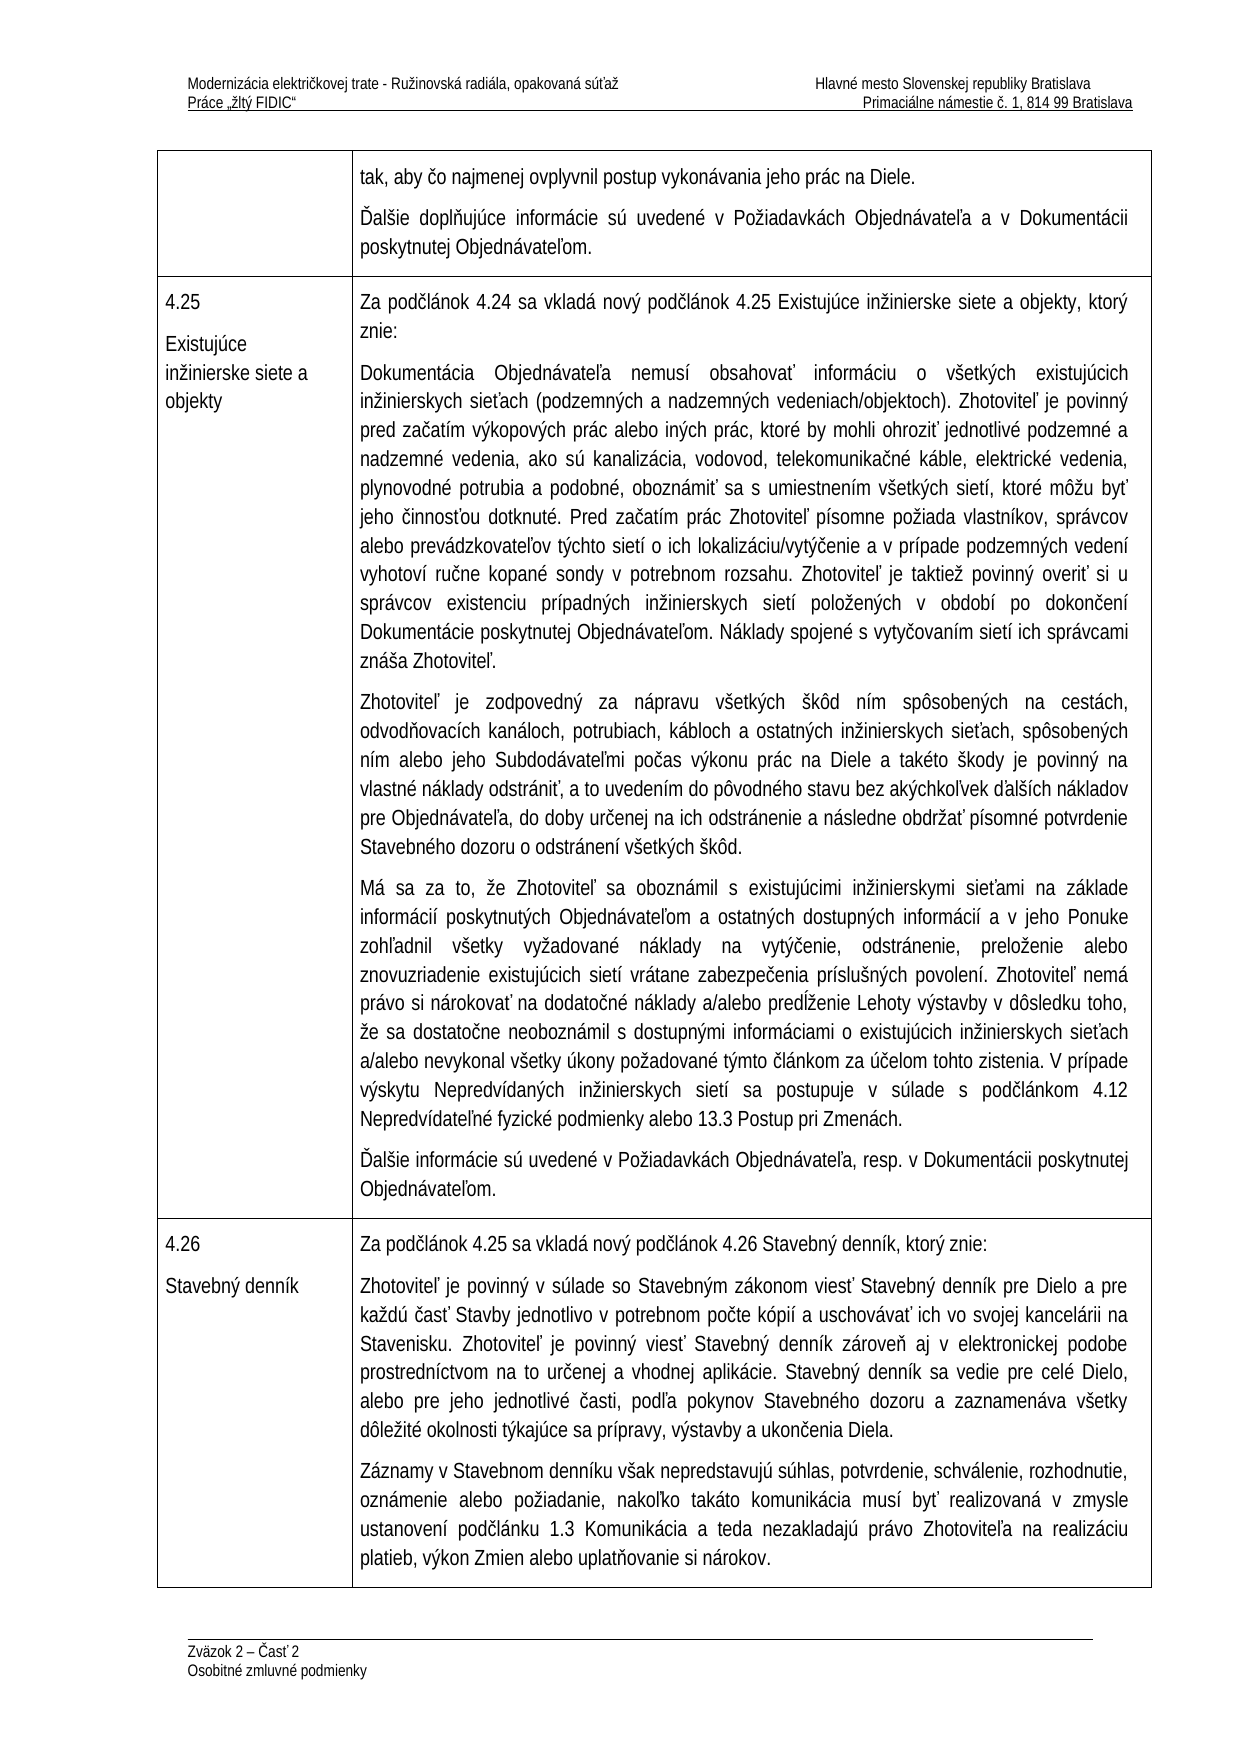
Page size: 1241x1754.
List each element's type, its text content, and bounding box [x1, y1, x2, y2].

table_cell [353, 151, 1151, 276]
table_cell 4.25 Existujúce inžinierske siete a objekty [158, 277, 352, 1218]
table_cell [158, 1219, 352, 1587]
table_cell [158, 151, 352, 276]
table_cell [353, 1219, 1151, 1587]
table_cell Za podčlánok 4.24 sa vkladá nový podčlánok 4.25 Existujúce inžinierske siete a objekty, ktorý znie: Dokumentácia Objednávateľa nemusí obsahovať informáciu o všetkých existujúcich inžinierskych sieťach (podzemných a nadzemných vedeniach/objektoch). Zhotoviteľ je povinný pred začatím výkopových prác alebo iných prác, ktoré by mohli ohroziť jednotlivé podzemné a nadzemné vedenia, ako sú kanalizácia, vodovod, telekomunikačné káble, elektrické vedenia, plynovodné potrubia a podobné, oboznámiť sa s umiestnením všetkých sietí, ktoré môžu byť jeho činnosťou dotknuté. Pred začatím prác Zhotoviteľ písomne požiada vlastníkov, správcov alebo prevádzkovateľov týchto sietí o ich lokalizáciu/vytýčenie a v prípade podzemných vedení vyhotoví ručne kopané sondy v potrebnom rozsahu. Zhotoviteľ je taktiež povinný overiť si u správcov existenciu prípadných inžinierskych sietí položených v období po dokončení Dokumentácie poskytnutej Objednávateľom. Náklady spojené s vytyčovaním sietí ich správcami znáša Zhotoviteľ. Zhotoviteľ je zodpovedný za nápravu všetkých škôd ním spôsobených na cestách, odvodňovacích kanáloch, potrubiach, kábloch a ostatných inžinierskych sieťach, spôsobených ním alebo jeho Subdodávateľmi počas výkonu prác na Diele a takéto škody je povinný na vlastné náklady odstrániť, a to uvedením do pôvodného stavu bez akýchkoľvek ďalších nákladov pre Objednávateľa, do doby určenej na ich odstránenie a následne obdržať písomné potvrdenie Stavebného dozoru o odstránení všetkých škôd. Má sa za to, že Zhotoviteľ sa oboznámil s existujúcimi inžinierskymi sieťami na základe informácií poskytnutých Objednávateľom a ostatných dostupných informácií a v jeho Ponuke zohľadnil všetky vyžadované náklady na vytýčenie, odstránenie, preloženie alebo znovuzriadenie existujúcich sietí vrátane zabezpečenia príslušných povolení. Zhotoviteľ nemá právo si nárokovať na dodatočné náklady a/alebo predĺženie Lehoty výstavby v dôsledku toho, že sa dostatočne neoboznámil s dostupnými informáciami o existujúcich inžinierskych sieťach a/alebo nevykonal všetky úkony požadované týmto článkom za účelom tohto zistenia. V prípade výskytu Nepredvídaných inžinierskych sietí sa postupuje v súlade s podčlánkom 4.12 Nepredvídateľné fyzické podmienky alebo 13.3 Postup pri Zmenách. Ďalšie informácie sú uvedené v Požiadavkách Objednávateľa, resp. v Dokumentácii poskytnutej Objednávateľom. [353, 277, 1151, 1218]
